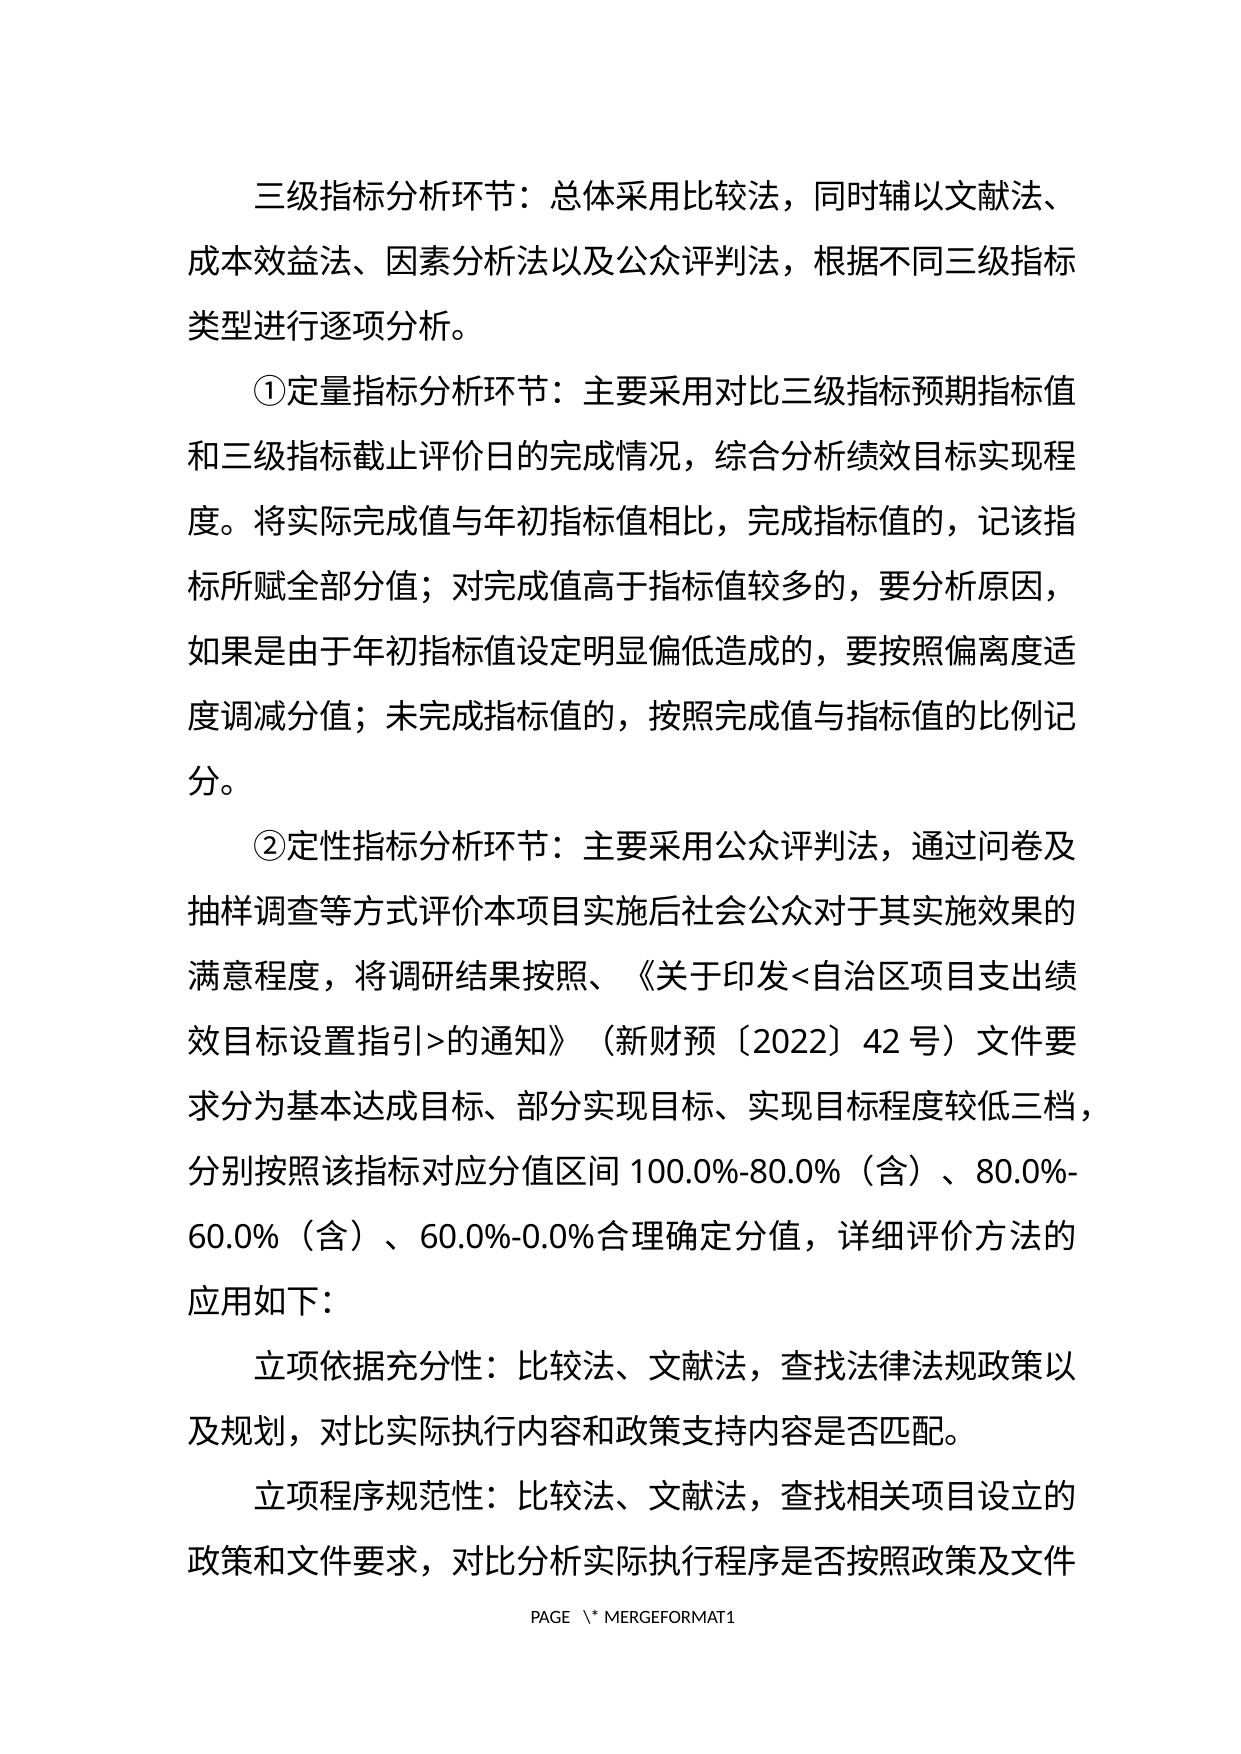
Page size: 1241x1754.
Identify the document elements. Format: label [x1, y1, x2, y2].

text [187, 162, 1078, 1592]
